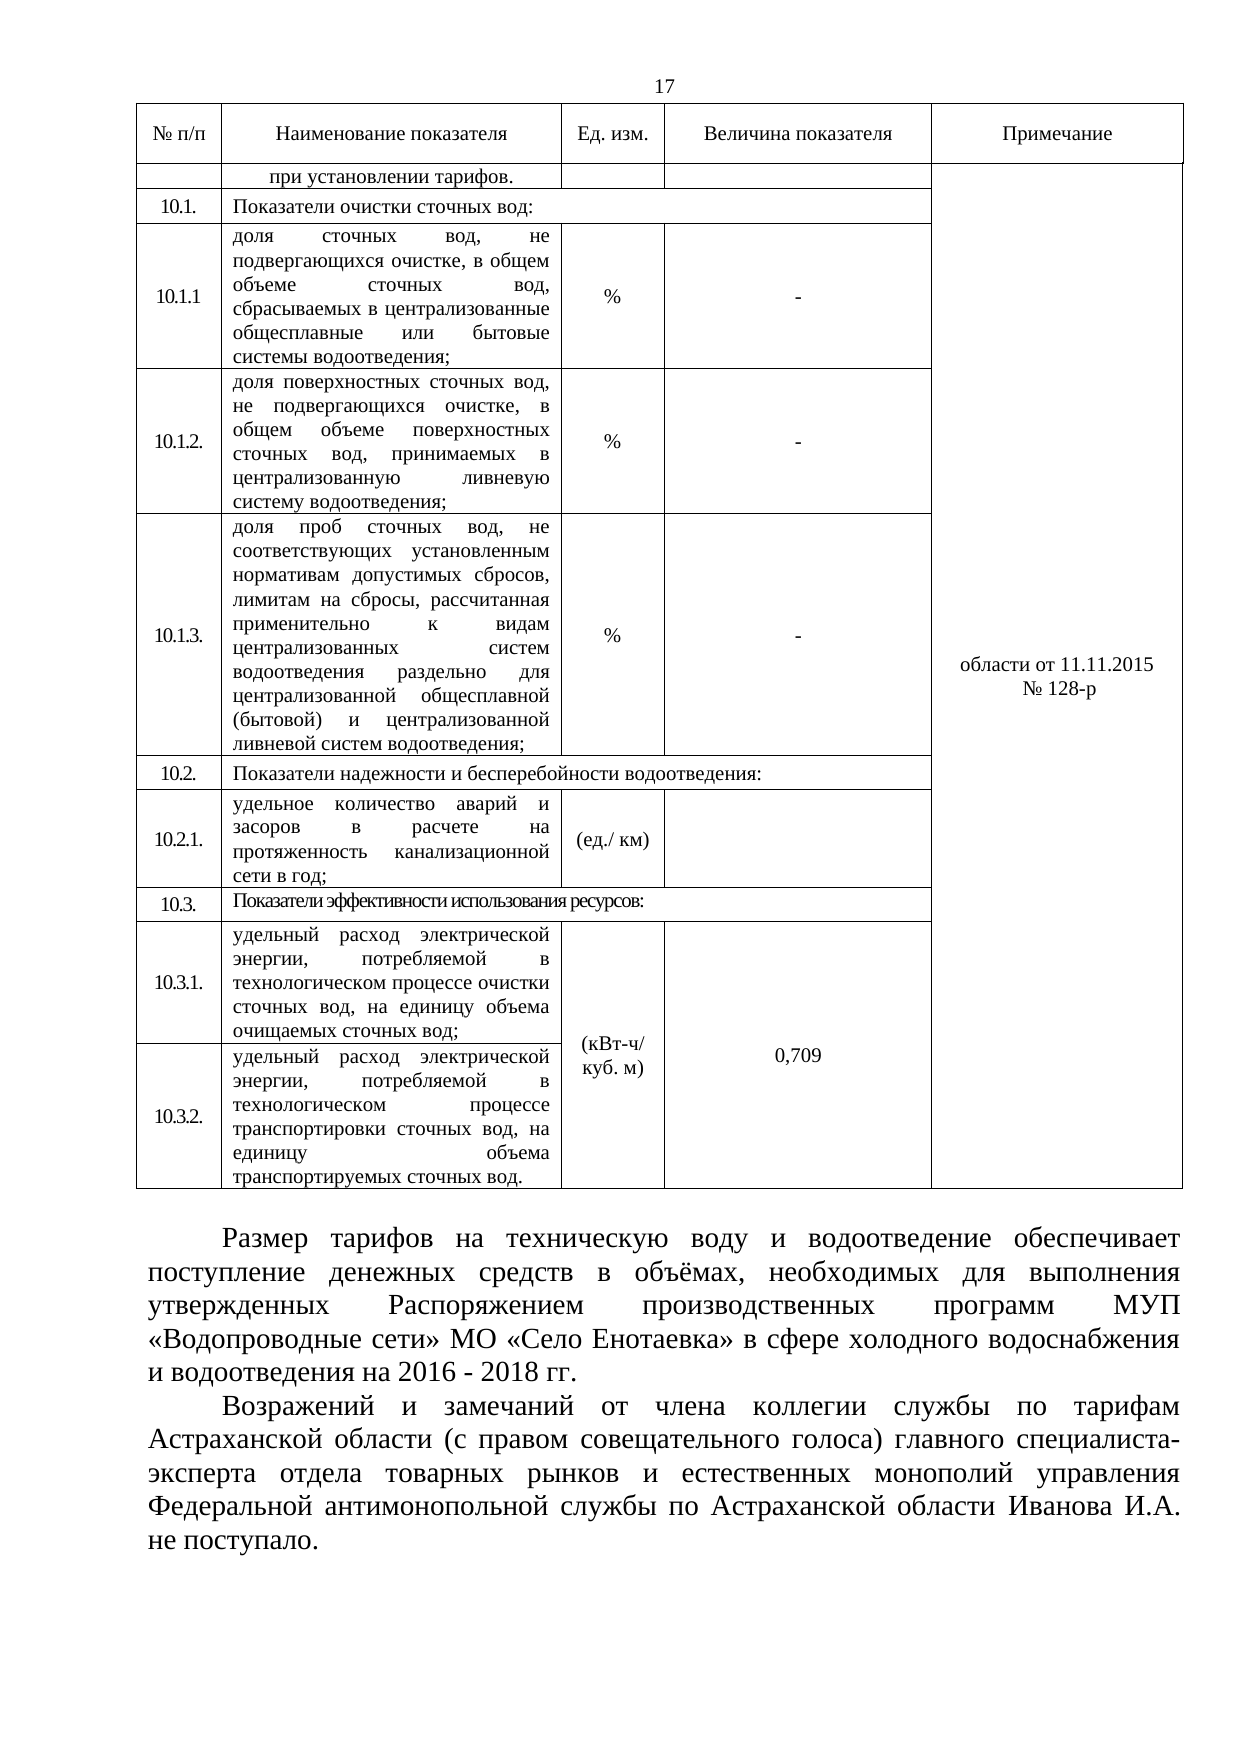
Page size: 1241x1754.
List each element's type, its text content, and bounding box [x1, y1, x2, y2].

table_header Ед. изм. [562, 104, 664, 163]
table_cell - [665, 224, 931, 368]
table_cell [932, 164, 1182, 1188]
table_cell 10.1.2. [137, 369, 221, 513]
table_cell 10.3. [137, 888, 221, 921]
table_header Наименование показателя [222, 104, 561, 163]
table_cell % [562, 514, 664, 755]
table_cell 10.1.1 [137, 224, 221, 368]
table_cell удельное количество аварий и засоров в расчете на протяженность канализационной сети в год; [222, 790, 561, 887]
table_cell (ед./ км) [562, 790, 664, 887]
text Размер тарифов на техническую воду и водоотведение обеспечивает поступление денежных средств в объёмах, необходимых для выполнения утвержденных Распоряжением производственных программ МУП «Водопроводные сети» МО «Село Енотаевка» в сфере холодного водоснабжения и водоотведения на 2016 - 2018 гг. [148, 1220, 1181, 1388]
table_cell Показатели эффективности использования ресурсов: [222, 888, 931, 921]
table_cell 10.3.1. [137, 922, 221, 1042]
text Возражений и замечаний от члена коллегии службы по тарифам Астраханской области (с правом совещательного голоса) главного специалиста-эксперта отдела товарных рынков и естественных монополий управления Федеральной антимонопольной службы по Астраханской области Иванова И.А. не поступало. [148, 1388, 1181, 1556]
table_cell Показатели очистки сточных вод: [222, 189, 931, 222]
table_cell 10.2. [137, 756, 221, 789]
table_cell 0,709 [665, 922, 931, 1188]
table_cell % [562, 224, 664, 368]
table_header № п/п [137, 104, 221, 163]
table_cell (кВт-ч/куб. м) [562, 922, 664, 1188]
table_header Примечание [932, 104, 1183, 163]
table_cell доля поверхностных сточных вод, не подвергающихся очистке, в общем объеме поверхностных сточных вод, принимаемых в централизованную ливневую систему водоотведения; [222, 369, 561, 513]
table_cell % [562, 369, 664, 513]
table_cell [665, 790, 931, 887]
table_cell 10 [137, 164, 221, 188]
table_header Величина показателя [665, 104, 931, 163]
table_cell 10.3.2. [137, 1044, 221, 1188]
table_cell - [665, 369, 931, 513]
table_cell 10.1. [137, 189, 221, 222]
table_cell Показатели надежности и бесперебойности водоотведения: [222, 756, 931, 789]
table_cell - [665, 514, 931, 755]
table_cell удельный расход электрической энергии, потребляемой в технологическом процессе очистки сточных вод, на единицу объема очищаемых сточных вод; [222, 922, 561, 1042]
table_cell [222, 164, 561, 188]
table_cell 10.1.3. [137, 514, 221, 755]
table_cell - [562, 164, 664, 188]
table_cell - [665, 164, 931, 188]
table_cell доля проб сточных вод, не соответствующих установленным нормативам допустимых сбросов, лимитам на сбросы, рассчитанная применительно к видам централизованных систем водоотведения раздельно для централизованной общесплавной (бытовой) и централизованной ливневой систем водоотведения; [222, 514, 561, 755]
table_cell удельный расход электрической энергии, потребляемой в технологическом процессе транспортировки сточных вод, на единицу объема транспортируемых сточных вод. [222, 1044, 561, 1188]
table_cell доля сточных вод, не подвергающихся очистке, в общем объеме сточных вод, сбрасываемых в централизованные общесплавные или бытовые системы водоотведения; [222, 224, 561, 368]
table_cell 10.2.1. [137, 790, 221, 887]
